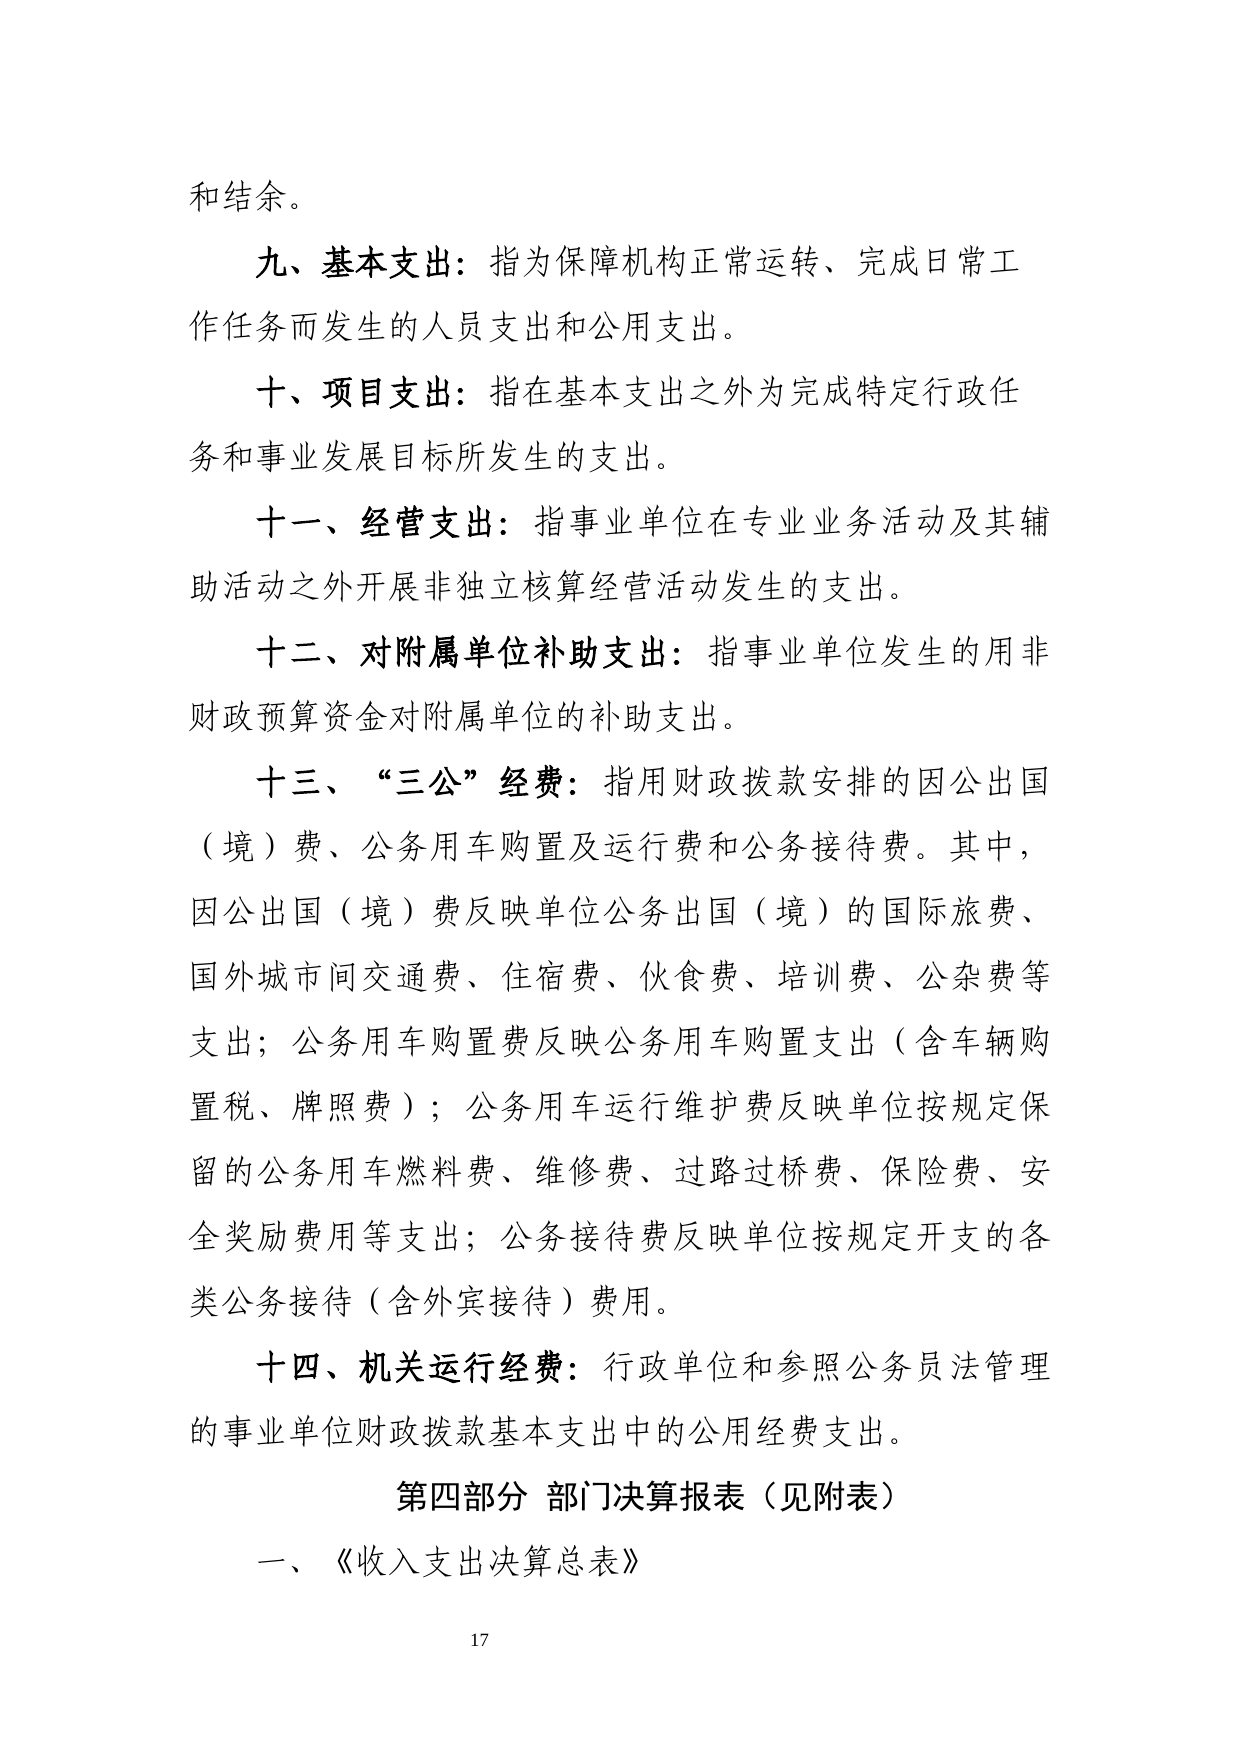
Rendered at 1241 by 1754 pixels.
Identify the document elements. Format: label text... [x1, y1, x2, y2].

text 九、基本支出：指为保障机构正常运转、完成日常工作任务而发生的人员支出和公用支出。 [187, 227, 1053, 357]
text 一、《收入支出决算总表》 [187, 1527, 1053, 1592]
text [187, 162, 1053, 227]
text 十、项目支出：指在基本支出之外为完成特定行政任务和事业发展目标所发生的支出。 [187, 357, 1053, 487]
text 十一、经营支出：指事业单位在专业业务活动及其辅助活动之外开展非独立核算经营活动发生的支出。 [187, 487, 1053, 617]
text 十三、“三公”经费：指用财政拨款安排的因公出国（境）费、公务用车购置及运行费和公务接待费。其中，因公出国（境）费反映单位公务出国（境）的国际旅费、国外城市间交通费、住宿费、伙食费、培训费、公杂费等支出；公务用车购置费反映公务用车购置支出（含车辆购置税、牌照费）；公务用车运行维护费反映单位按规定保留的公务用车燃料费、维修费、过路过桥费、保险费、安全奖励费用等支出；公务接待费反映单位按规定开支的各类公务接待（含外宾接待）费用。 [187, 747, 1053, 1332]
text 十四、机关运行经费：行政单位和参照公务员法管理的事业单位财政拨款基本支出中的公用经费支出。 [187, 1332, 1053, 1462]
text 十二、对附属单位补助支出：指事业单位发生的用非财政预算资金对附属单位的补助支出。 [187, 617, 1053, 747]
text 第四部分 部门决算报表（见附表） [187, 1462, 1053, 1527]
